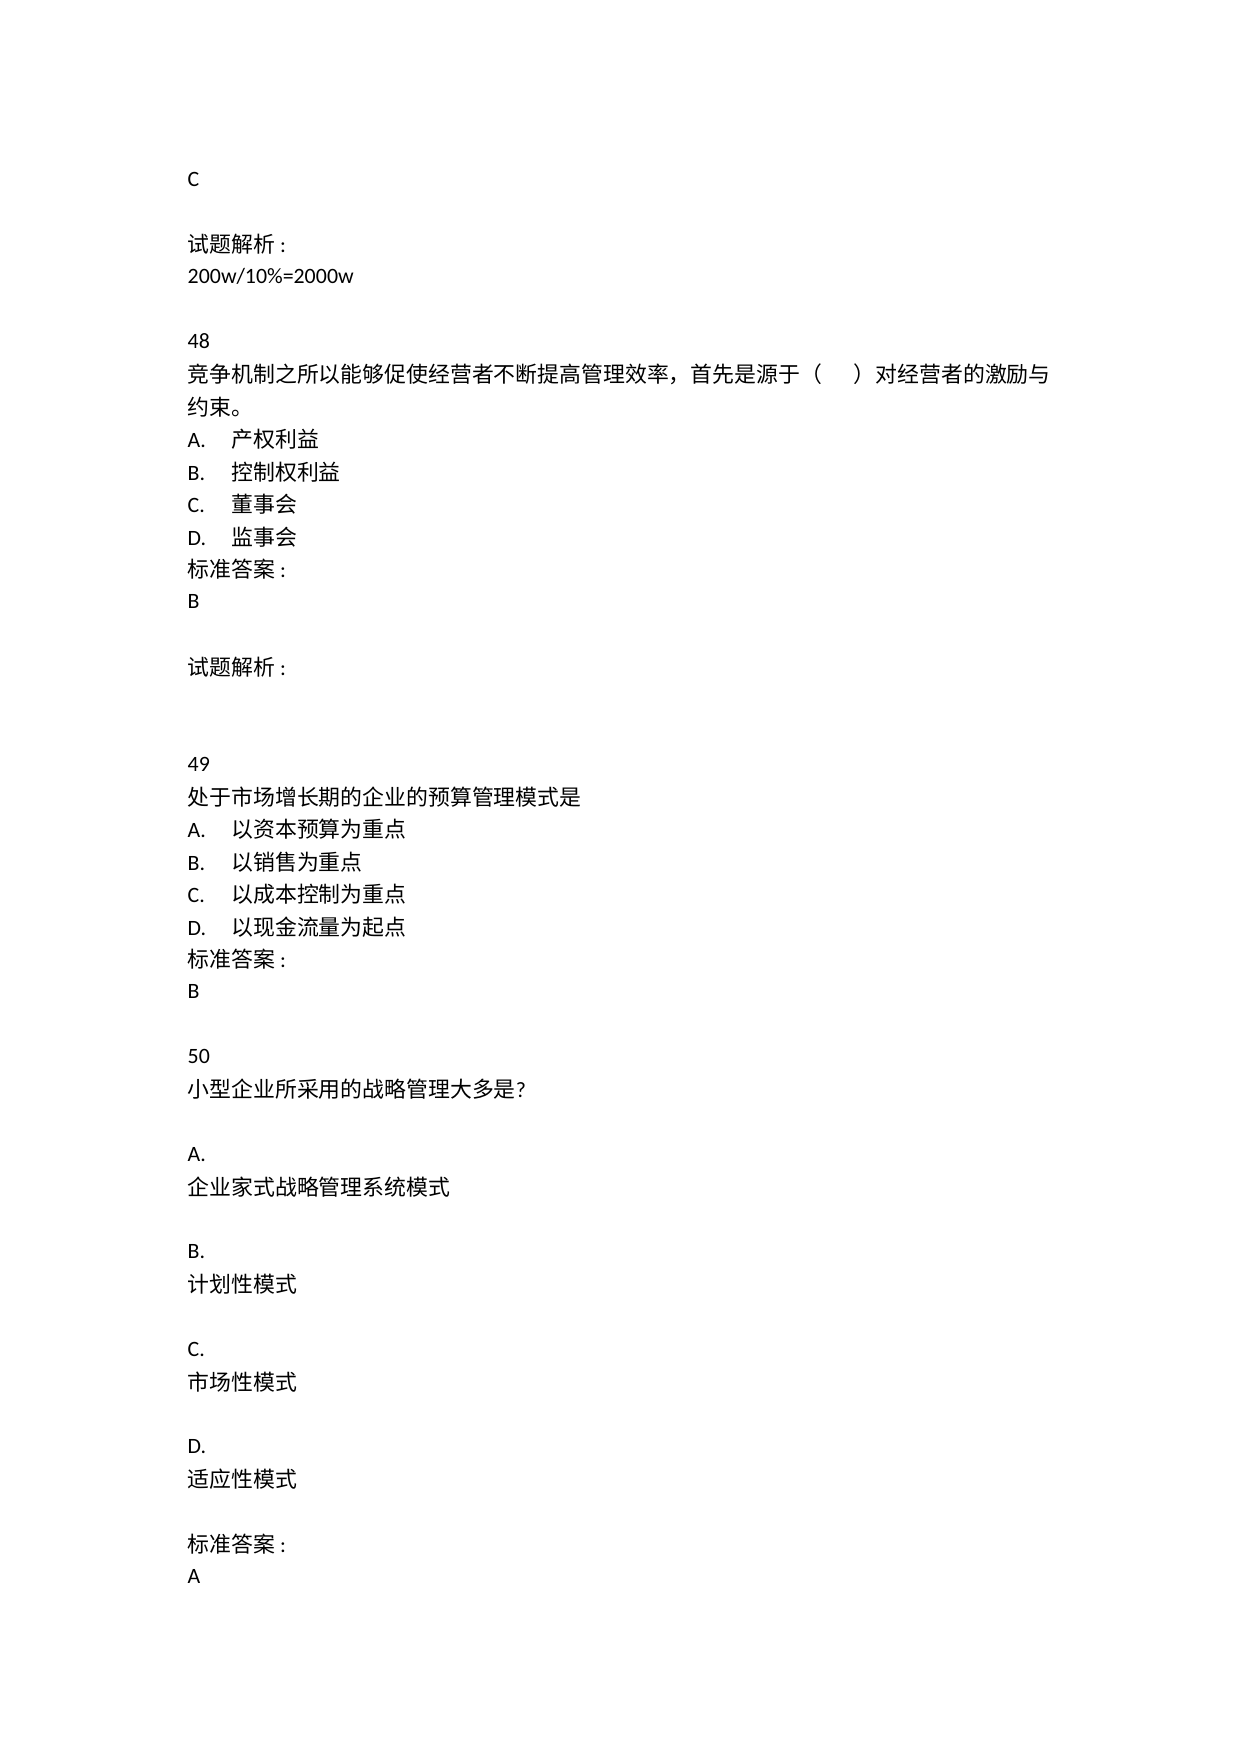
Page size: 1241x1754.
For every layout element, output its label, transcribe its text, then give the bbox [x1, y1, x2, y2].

text 试题解析 : [187, 649, 1053, 682]
text D. 以现金流量为起点 [187, 909, 1053, 942]
text B [187, 974, 1053, 1007]
text A [187, 1559, 1053, 1592]
text 竞争机制之所以能够促使经营者不断提高管理效率，首先是源于（ ）对经营者的激励与约束。 [187, 357, 1053, 422]
text 企业家式战略管理系统模式 [187, 1169, 1053, 1202]
text C. 以成本控制为重点 [187, 877, 1053, 909]
text 适应性模式 [187, 1462, 1053, 1494]
text 计划性模式 [187, 1267, 1053, 1299]
text A. [187, 1137, 1053, 1169]
text A. 以资本预算为重点 [187, 812, 1053, 844]
text B. 以销售为重点 [187, 844, 1053, 877]
text 标准答案 : [187, 1527, 1053, 1559]
text B. [187, 1234, 1053, 1267]
text C [187, 162, 1053, 194]
text 小型企业所采用的战略管理大多是? [187, 1072, 1053, 1104]
text B. 控制权利益 [187, 454, 1053, 487]
text 50 [187, 1039, 1053, 1072]
text 试题解析 : [187, 227, 1053, 259]
text 处于市场增长期的企业的预算管理模式是 [187, 779, 1053, 812]
text 标准答案 : [187, 552, 1053, 584]
text B [187, 584, 1053, 617]
text C. [187, 1332, 1053, 1364]
text D. 监事会 [187, 519, 1053, 552]
text 49 [187, 747, 1053, 779]
text 标准答案 : [187, 942, 1053, 974]
text 200w/10%=2000w [187, 259, 1053, 292]
text A. 产权利益 [187, 422, 1053, 454]
text 48 [187, 324, 1053, 357]
text 市场性模式 [187, 1364, 1053, 1397]
text C. 董事会 [187, 487, 1053, 519]
text D. [187, 1429, 1053, 1462]
